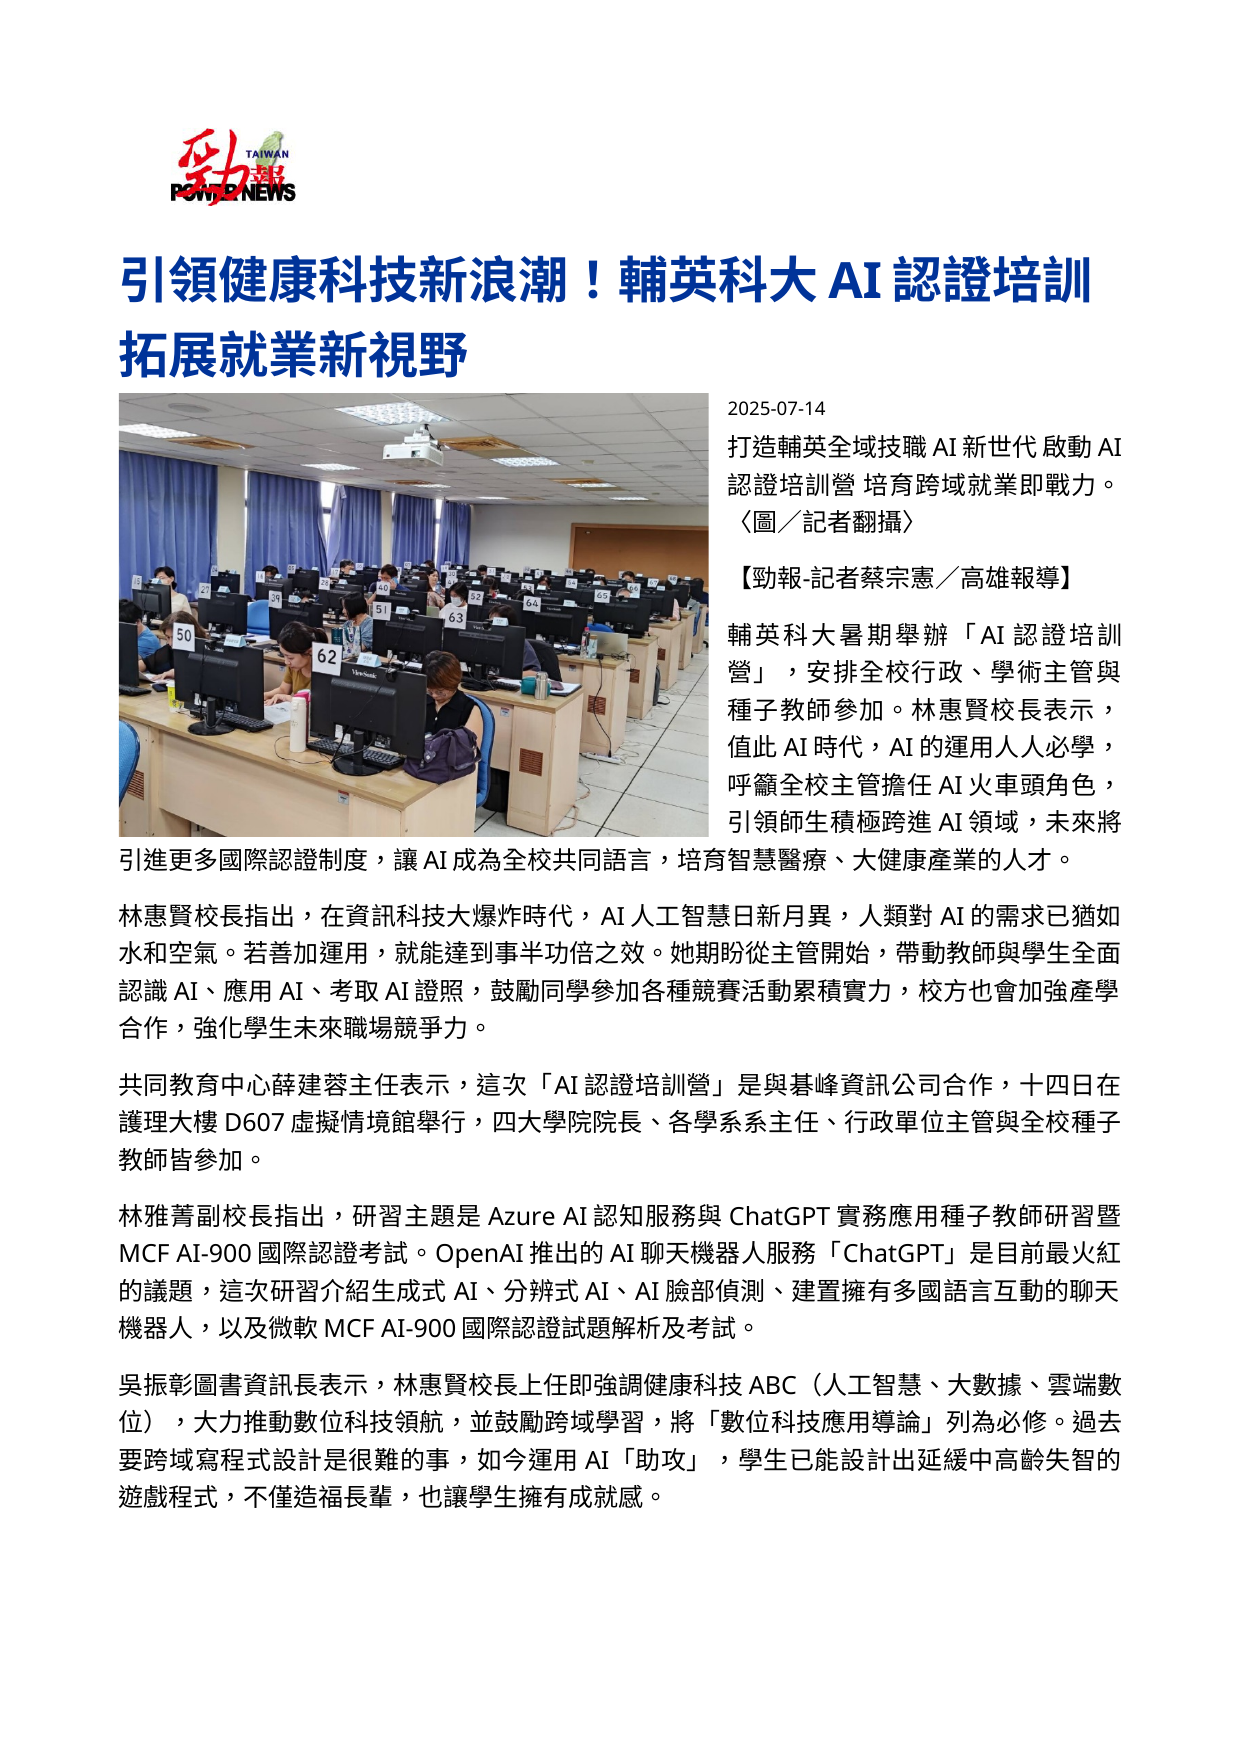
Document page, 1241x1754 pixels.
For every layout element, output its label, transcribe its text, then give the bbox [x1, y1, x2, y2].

text 共同教育中心薛建蓉主任表示，這次「AI認證培訓營」是與碁峰資訊公司合作，十四日在護理大樓D607虛擬情境館舉行，四大學院院長、各學系系主任、行政單位主管與全校種子教師皆參加。 [118, 1064, 1122, 1177]
text 林惠賢校長指出，在資訊科技大爆炸時代，AI人工智慧日新月異，人類對AI的需求已猶如水和空氣。若善加運用，就能達到事半功倍之效。她期盼從主管開始，帶動教師與學生全面認識AI、應用AI、考取AI證照，鼓勵同學參加各種競賽活動累積實力，校方也會加強產學合作，強化學生未來職場競爭力。 [118, 896, 1122, 1046]
picture [118, 393, 709, 837]
text 打造輔英全域技職AI新世代 啟動AI認證培訓營 培育跨域就業即戰力。〈圖／記者翻攝〉 [709, 427, 1122, 539]
text 【勁報-記者蔡宗憲／高雄報導】 [709, 558, 1122, 596]
picture [118, 127, 339, 207]
text 吳振彰圖書資訊長表示，林惠賢校長上任即強調健康科技ABC（人工智慧、大數據、雲端數位），大力推動數位科技領航，並鼓勵跨域學習，將「數位科技應用導論」列為必修。過去要跨域寫程式設計是很難的事，如今運用AI「助攻」，學生已能設計出延緩中高齡失智的遊戲程式，不僅造福長輩，也讓學生擁有成就感。 [118, 1364, 1122, 1514]
text 2025-07-14 [118, 389, 1122, 427]
text 林雅菁副校長指出，研習主題是Azure AI認知服務與ChatGPT實務應用種子教師研習暨MCF AI-900國際認證考試。OpenAI推出的AI聊天機器人服務「ChatGPT」是目前最火紅的議題，這次研習介紹生成式AI、分辨式AI、AI臉部偵測、建置擁有多國語言互動的聊天機器人，以及微軟MCF AI-900國際認證試題解析及考試。 [118, 1196, 1122, 1346]
text 引領健康科技新浪潮！輔英科大AI認證培訓拓展就業新視野 [118, 239, 1122, 389]
text 輔英科大暑期舉辦「AI認證培訓營」，安排全校行政、學術主管與種子教師參加。林惠賢校長表示，值此AI時代，AI的運用人人必學，呼籲全校主管擔任AI火車頭角色，引領師生積極跨進AI領域，未來將引進更多國際認證制度，讓AI成為全校共同語言，培育智慧醫療、大健康產業的人才。 [118, 614, 1122, 877]
